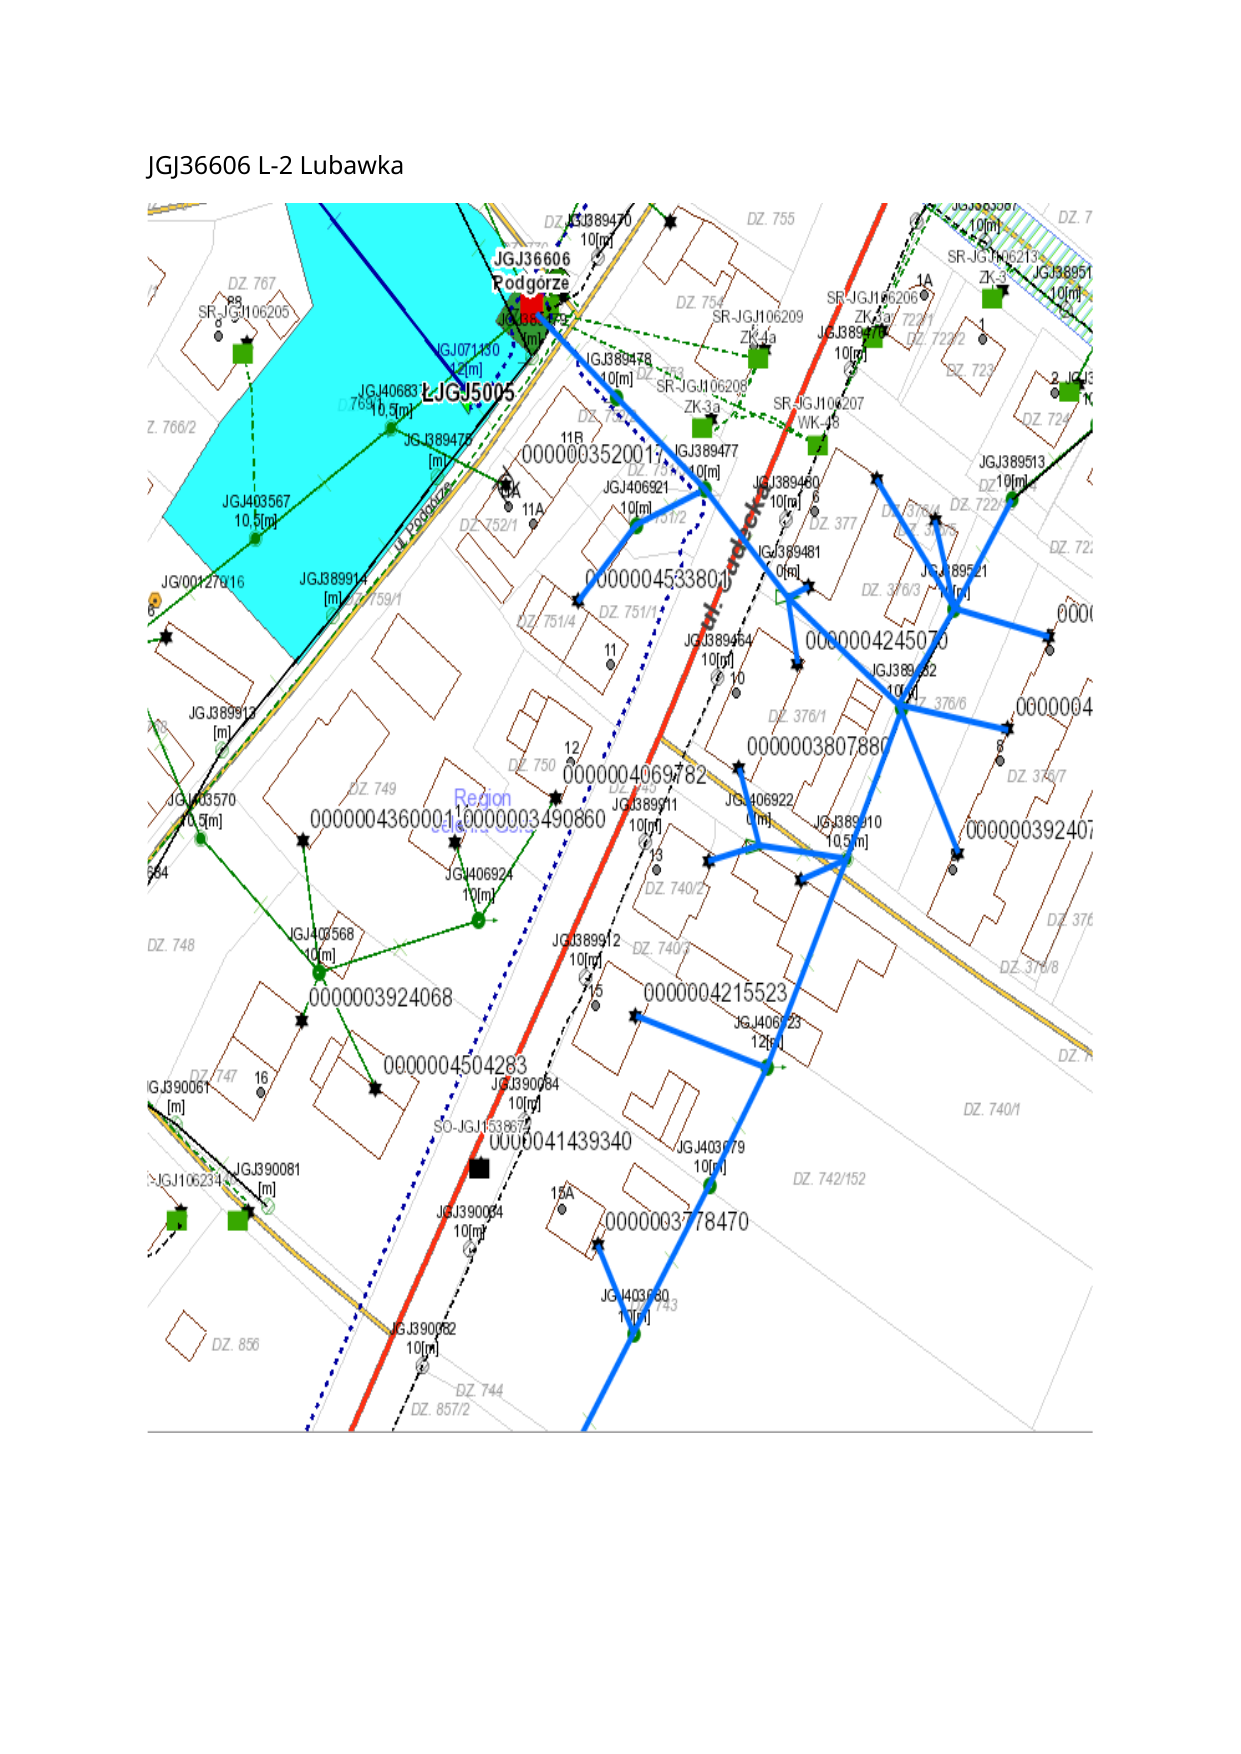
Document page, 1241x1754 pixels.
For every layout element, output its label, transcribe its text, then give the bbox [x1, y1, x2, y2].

text JGJ36606 L-2 Lubawka [148, 148, 1093, 182]
picture [147, 203, 1093, 1433]
